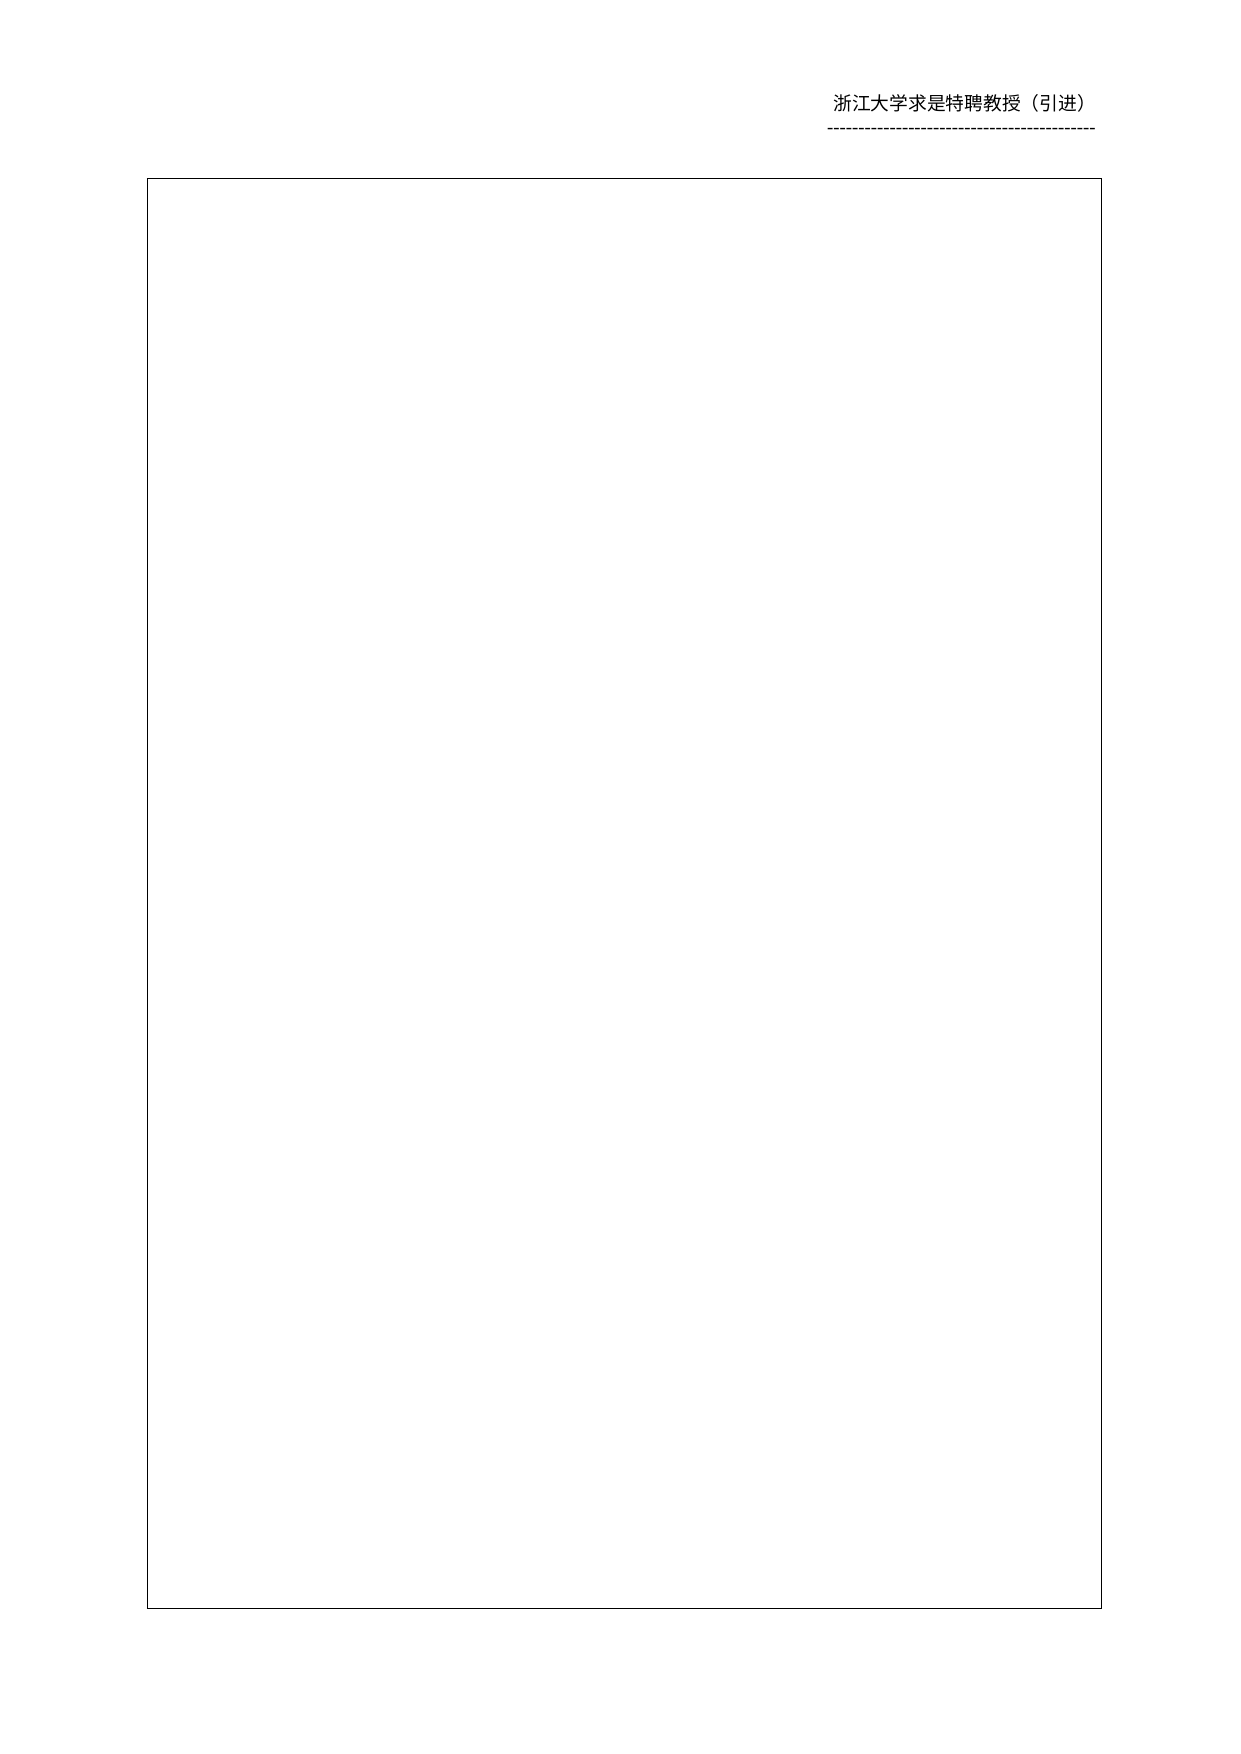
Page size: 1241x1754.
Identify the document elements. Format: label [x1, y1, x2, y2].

table_cell [148, 179, 1101, 1608]
